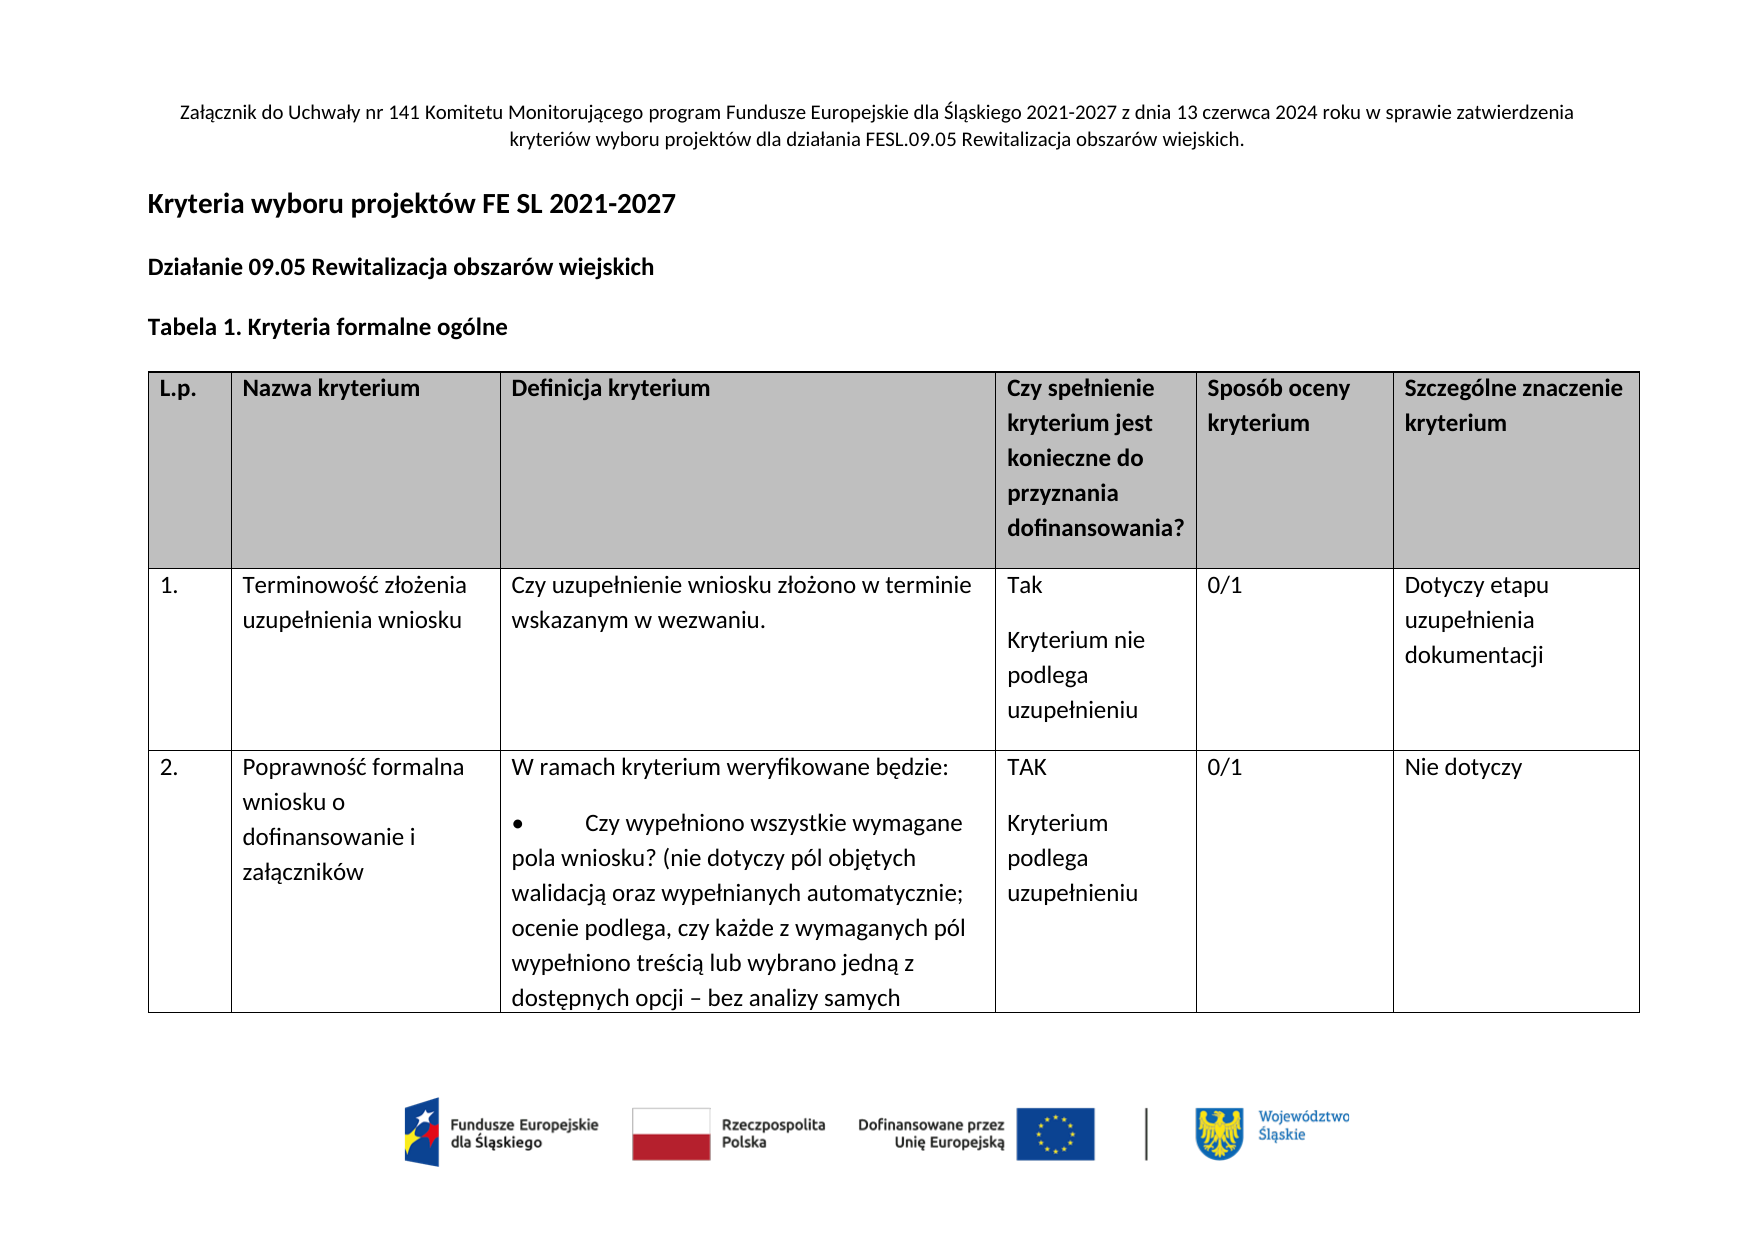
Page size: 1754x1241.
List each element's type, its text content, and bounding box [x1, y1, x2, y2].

table_header Szczególne znaczenie kryterium [1394, 373, 1639, 568]
table_header Czy spełnienie kryterium jest konieczne do przyznania dofinansowania? [996, 373, 1196, 568]
table_header L.p. [149, 373, 231, 568]
table_cell Czy uzupełnienie wniosku złożono w terminie wskazanym w wezwaniu. [501, 569, 995, 750]
table_cell TAK Kryterium podlega uzupełnieniu [996, 751, 1196, 1012]
table_header Sposób oceny kryterium [1197, 373, 1393, 568]
table_cell Dotyczy etapu uzupełnienia dokumentacji [1394, 569, 1639, 750]
table_header Definicja kryterium [501, 373, 995, 568]
text Kryteria wyboru projektów FE SL 2021-2027 [148, 186, 1606, 221]
table_cell Terminowość złożenia uzupełnienia wniosku [232, 569, 500, 750]
text Tabela 1. Kryteria formalne ogólne [148, 311, 1606, 342]
table_cell 0/1 [1197, 569, 1393, 750]
table_header Nazwa kryterium [232, 373, 500, 568]
picture [404, 1097, 1350, 1167]
table_cell 0/1 [1197, 751, 1393, 1012]
text Działanie 09.05 Rewitalizacja obszarów wiejskich [148, 251, 1606, 282]
table_cell Nie dotyczy [1394, 751, 1639, 1012]
table_cell 2. [149, 751, 231, 1012]
table_cell Poprawność formalna wniosku o dofinansowanie i załączników [232, 751, 500, 1012]
table_cell Tak Kryterium nie podlega uzupełnieniu [996, 569, 1196, 750]
table_cell 1. [149, 569, 231, 750]
